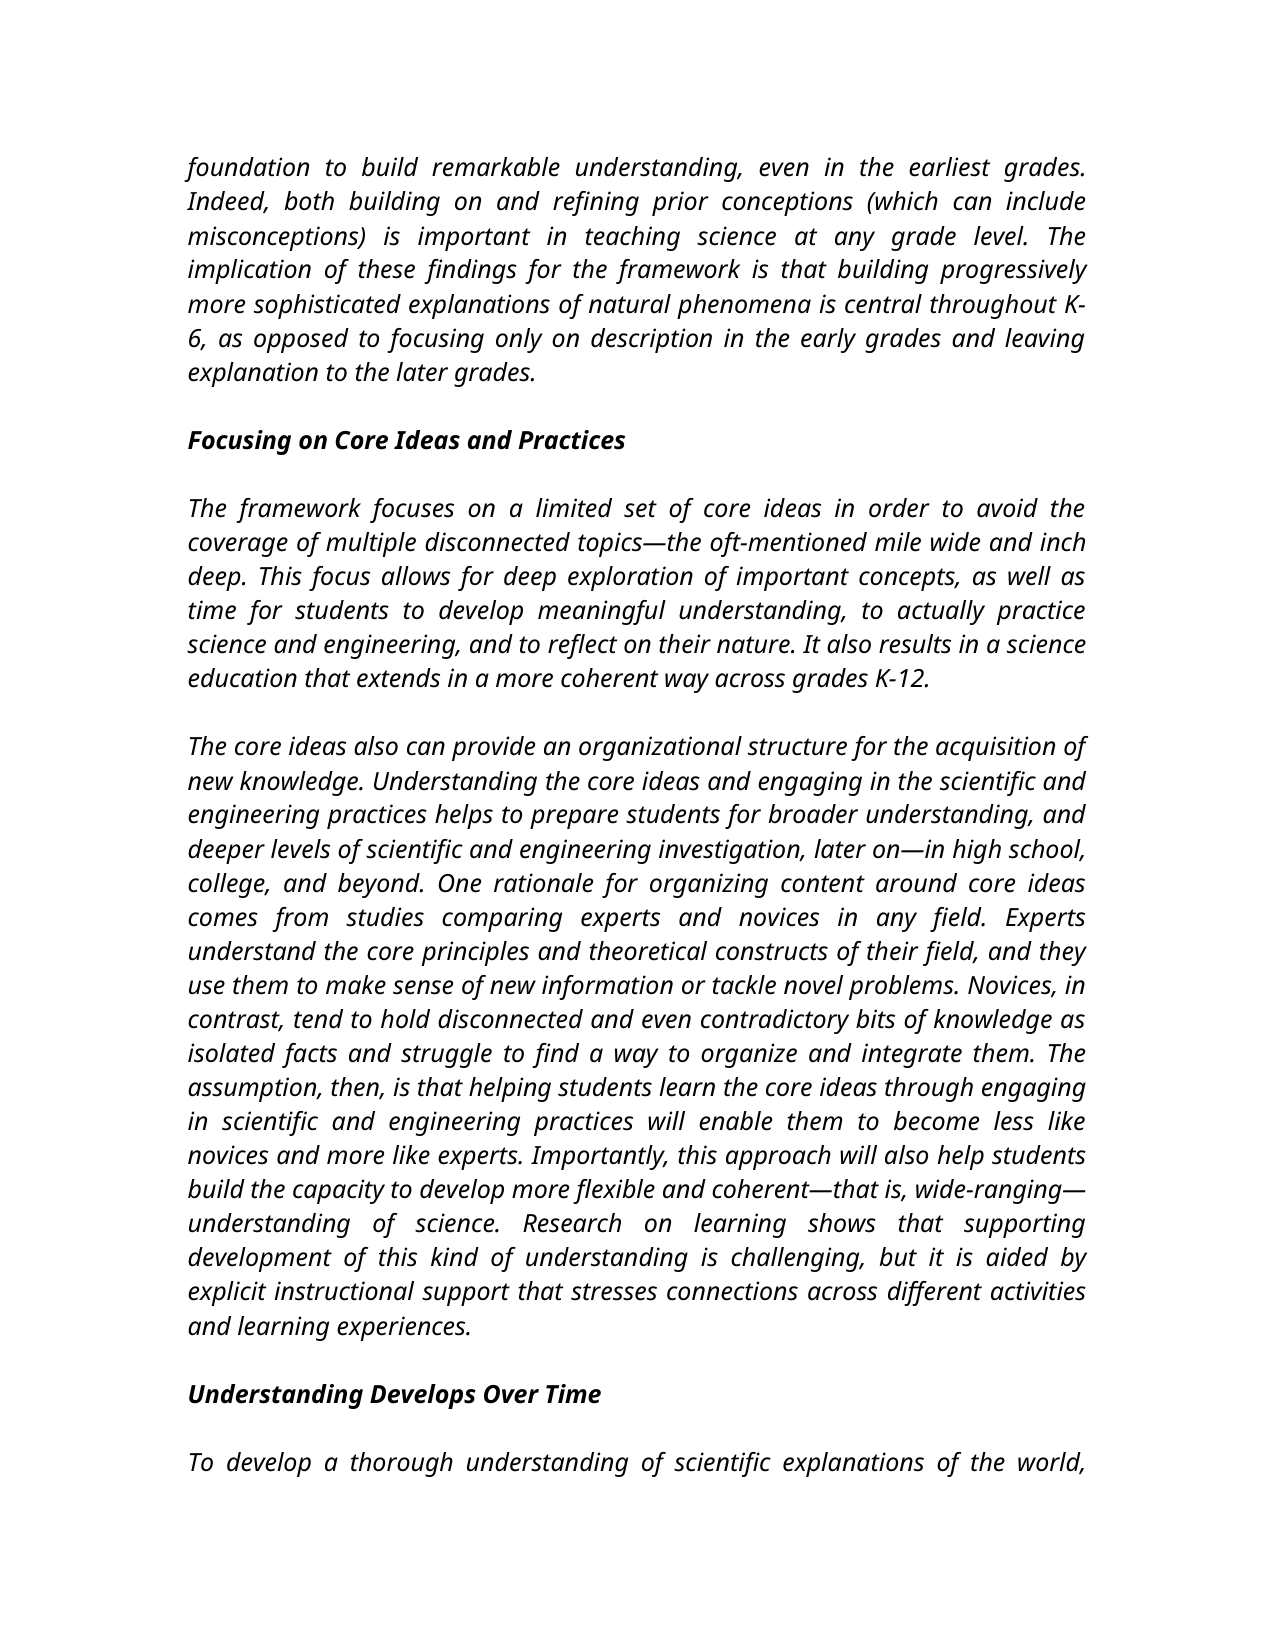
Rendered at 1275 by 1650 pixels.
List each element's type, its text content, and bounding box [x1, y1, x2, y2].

text Understanding Develops Over Time [187, 1376, 1087, 1410]
text The framework focuses on a limited set of core ideas in order to avoid the coverage of multiple disconnected topics—the oft-mentioned mile wide and inch deep. This focus allows for deep exploration of important concepts, as well as time for students to develop meaningful understanding, to actually practice science and engineering, and to reflect on their nature. It also results in a science education that extends in a more coherent way across grades K-12. [187, 491, 1087, 695]
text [187, 1444, 1087, 1478]
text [187, 150, 1087, 388]
text Focusing on Core Ideas and Practices [187, 422, 1087, 457]
text The core ideas also can provide an organizational structure for the acquisition of new knowledge. Understanding the core ideas and engaging in the scientific and engineering practices helps to prepare students for broader understanding, and deeper levels of scientific and engineering investigation, later on—in high school, college, and beyond. One rationale for organizing content around core ideas comes from studies comparing experts and novices in any field. Experts understand the core principles and theoretical constructs of their field, and they use them to make sense of new information or tackle novel problems. Novices, in contrast, tend to hold disconnected and even contradictory bits of knowledge as isolated facts and struggle to find a way to organize and integrate them. The assumption, then, is that helping students learn the core ideas through engaging in scientific and engineering practices will enable them to become less like novices and more like experts. Importantly, this approach will also help students build the capacity to develop more flexible and coherent—that is, wide-ranging—understanding of science. Research on learning shows that supporting development of this kind of understanding is challenging, but it is aided by explicit instructional support that stresses connections across different activities and learning experiences. [187, 729, 1087, 1342]
